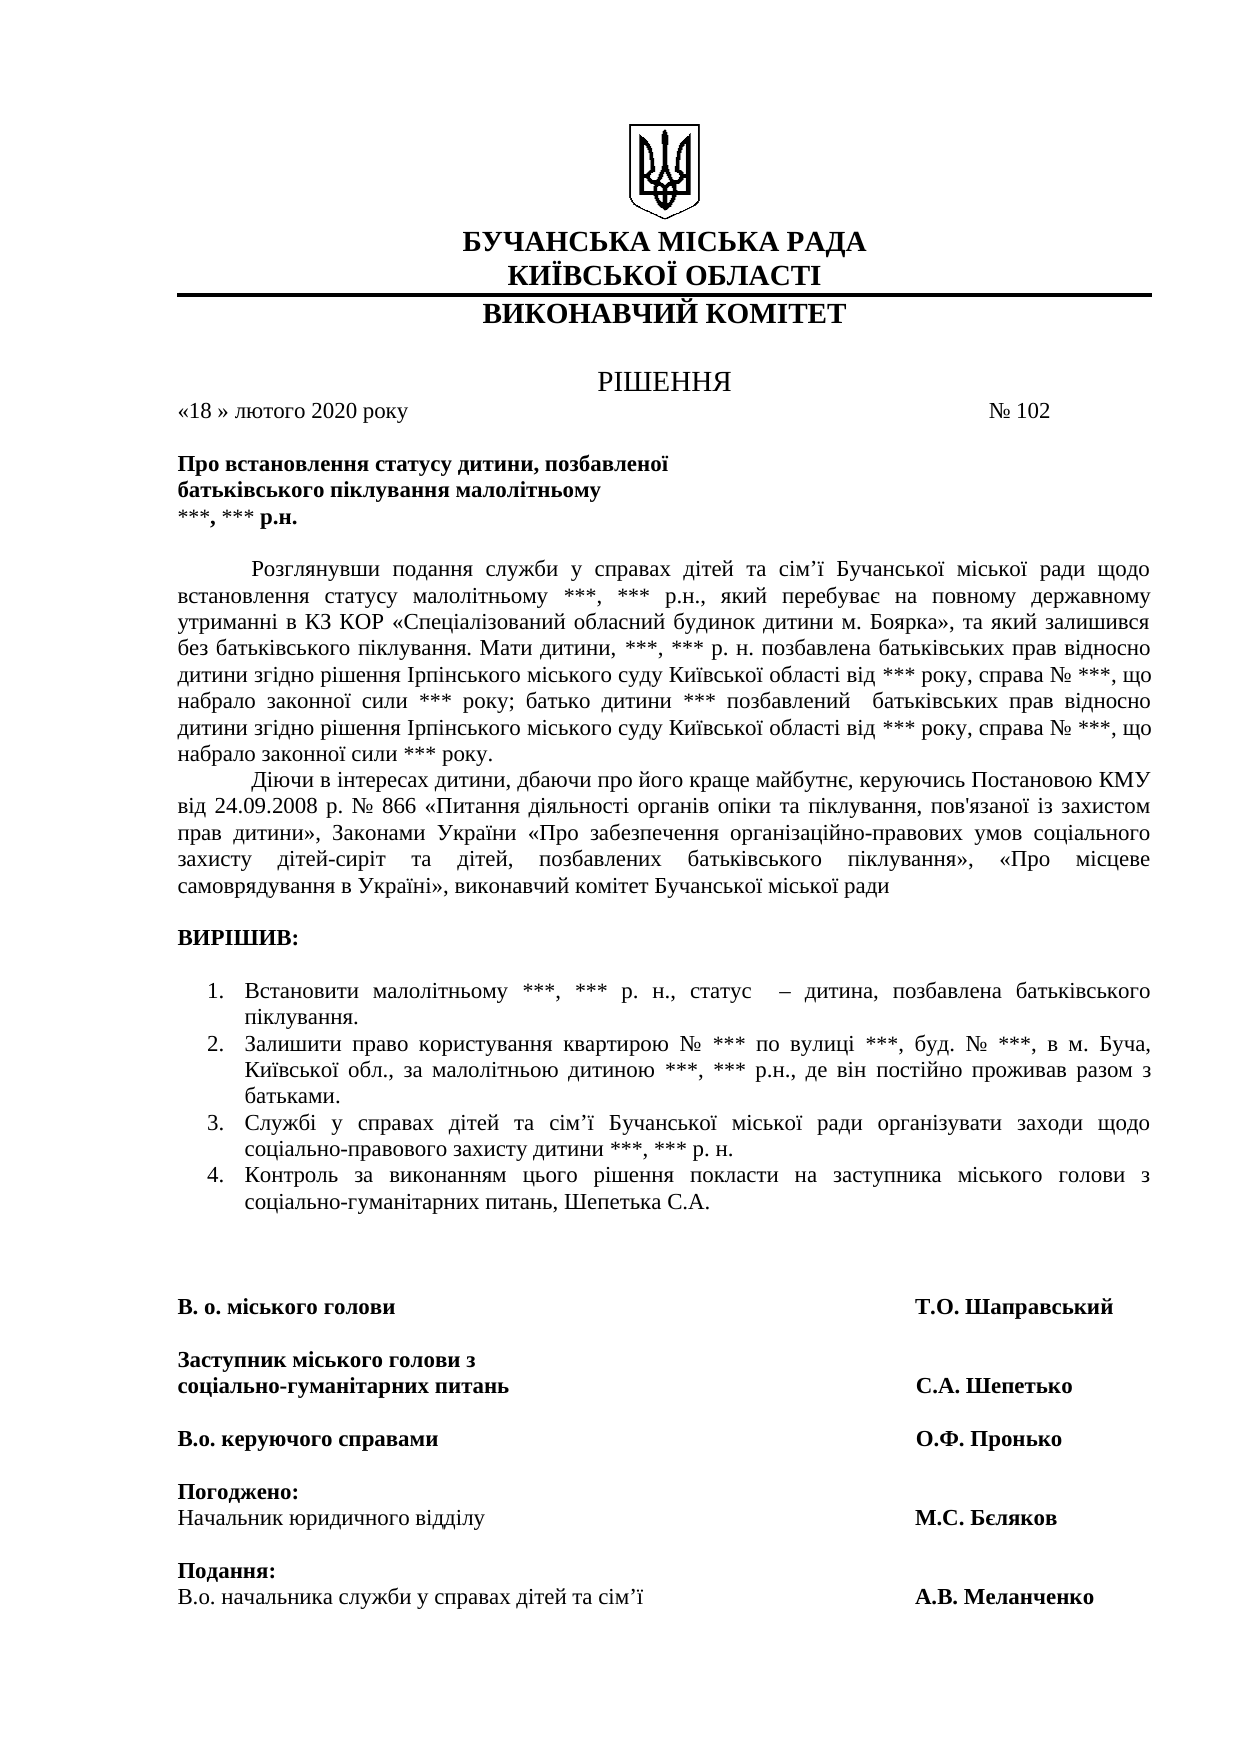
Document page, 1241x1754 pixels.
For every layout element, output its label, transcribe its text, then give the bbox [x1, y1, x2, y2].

list Контроль за виконанням цього рішення покласти на заступника міського голови з соціально-гуманітарних питань, Шепетька С.А. [207, 1162, 1152, 1214]
list Службі у справах дітей та сім’ї Бучанської міської ради організувати заходи щодо соціально-правового захисту дитини ***, *** р. н. [207, 1109, 1152, 1162]
text В.о. начальника служби у справах дітей та сім’ї А.В. Меланченко [177, 1583, 1152, 1609]
text Подання: [177, 1557, 1152, 1583]
text В.о. керуючого справами О.Ф. Пронько [177, 1425, 1152, 1451]
list Встановити малолітньому ***, *** р. н., статус – дитина, позбавлена батьківського піклування. [207, 977, 1152, 1030]
text КИЇВСЬКОЇ ОБЛАСТІ [177, 258, 1152, 293]
text Про встановлення статусу дитини, позбавленої батьківського піклування малолітньому [177, 450, 738, 503]
text Начальник юридичного відділу М.С. Бєляков [177, 1504, 1152, 1531]
text «18 » лютого 2020 року № 102 [177, 397, 1152, 424]
text Заступник міського голови з [177, 1346, 1152, 1372]
text БУЧАНСЬКА МІСЬКА РАДА [177, 224, 1152, 258]
text Діючи в інтересах дитини, дбаючи про його краще майбутнє, керуючись Постановою КМУ від 24.09.2008 р. № 866 «Питання діяльності органів опіки та піклування, пов'язаної із захистом прав дитини», Законами України «Про забезпечення організаційно-правових умов соціального захисту дітей-сиріт та дітей, позбавлених батьківського піклування», «Про місцеве самоврядування в Україні», виконавчий комітет Бучанської міської ради [177, 766, 1152, 898]
text ВИРІШИВ: [177, 924, 1152, 951]
text В. о. міського голови Т.О. Шаправський [177, 1293, 1152, 1320]
text ***, *** р.н. [177, 503, 738, 529]
text Розглянувши подання служби у справах дітей та сім’ї Бучанської міської ради щодо встановлення статусу малолітньому ***, *** р.н., який перебуває на повному державному утриманні в КЗ КОР «Спеціалізований обласний будинок дитини м. Боярка», та який залишився без батьківського піклування. Мати дитини, ***, *** р. н. позбавлена батьківських прав відносно дитини згідно рішення Ірпінського міського суду Київської області від *** року, справа № ***, що набрало законної сили *** року; батько дитини *** позбавлений батьківських прав відносно дитини згідно рішення Ірпінського міського суду Київської області від *** року, справа № ***, що набрало законної сили *** року. [177, 555, 1152, 766]
text Погоджено: [177, 1478, 1152, 1504]
text ВИКОНАВЧИЙ КОМІТЕТ [177, 297, 1152, 330]
text РІШЕННЯ [177, 364, 1152, 397]
text соціально-гуманітарних питань С.А. Шепетько [177, 1372, 1152, 1399]
list Залишити право користування квартирою № *** по вулиці ***, буд. № ***, в м. Буча, Київської обл., за малолітньою дитиною ***, *** р.н., де він постійно проживав разом з батьками. [207, 1030, 1152, 1109]
